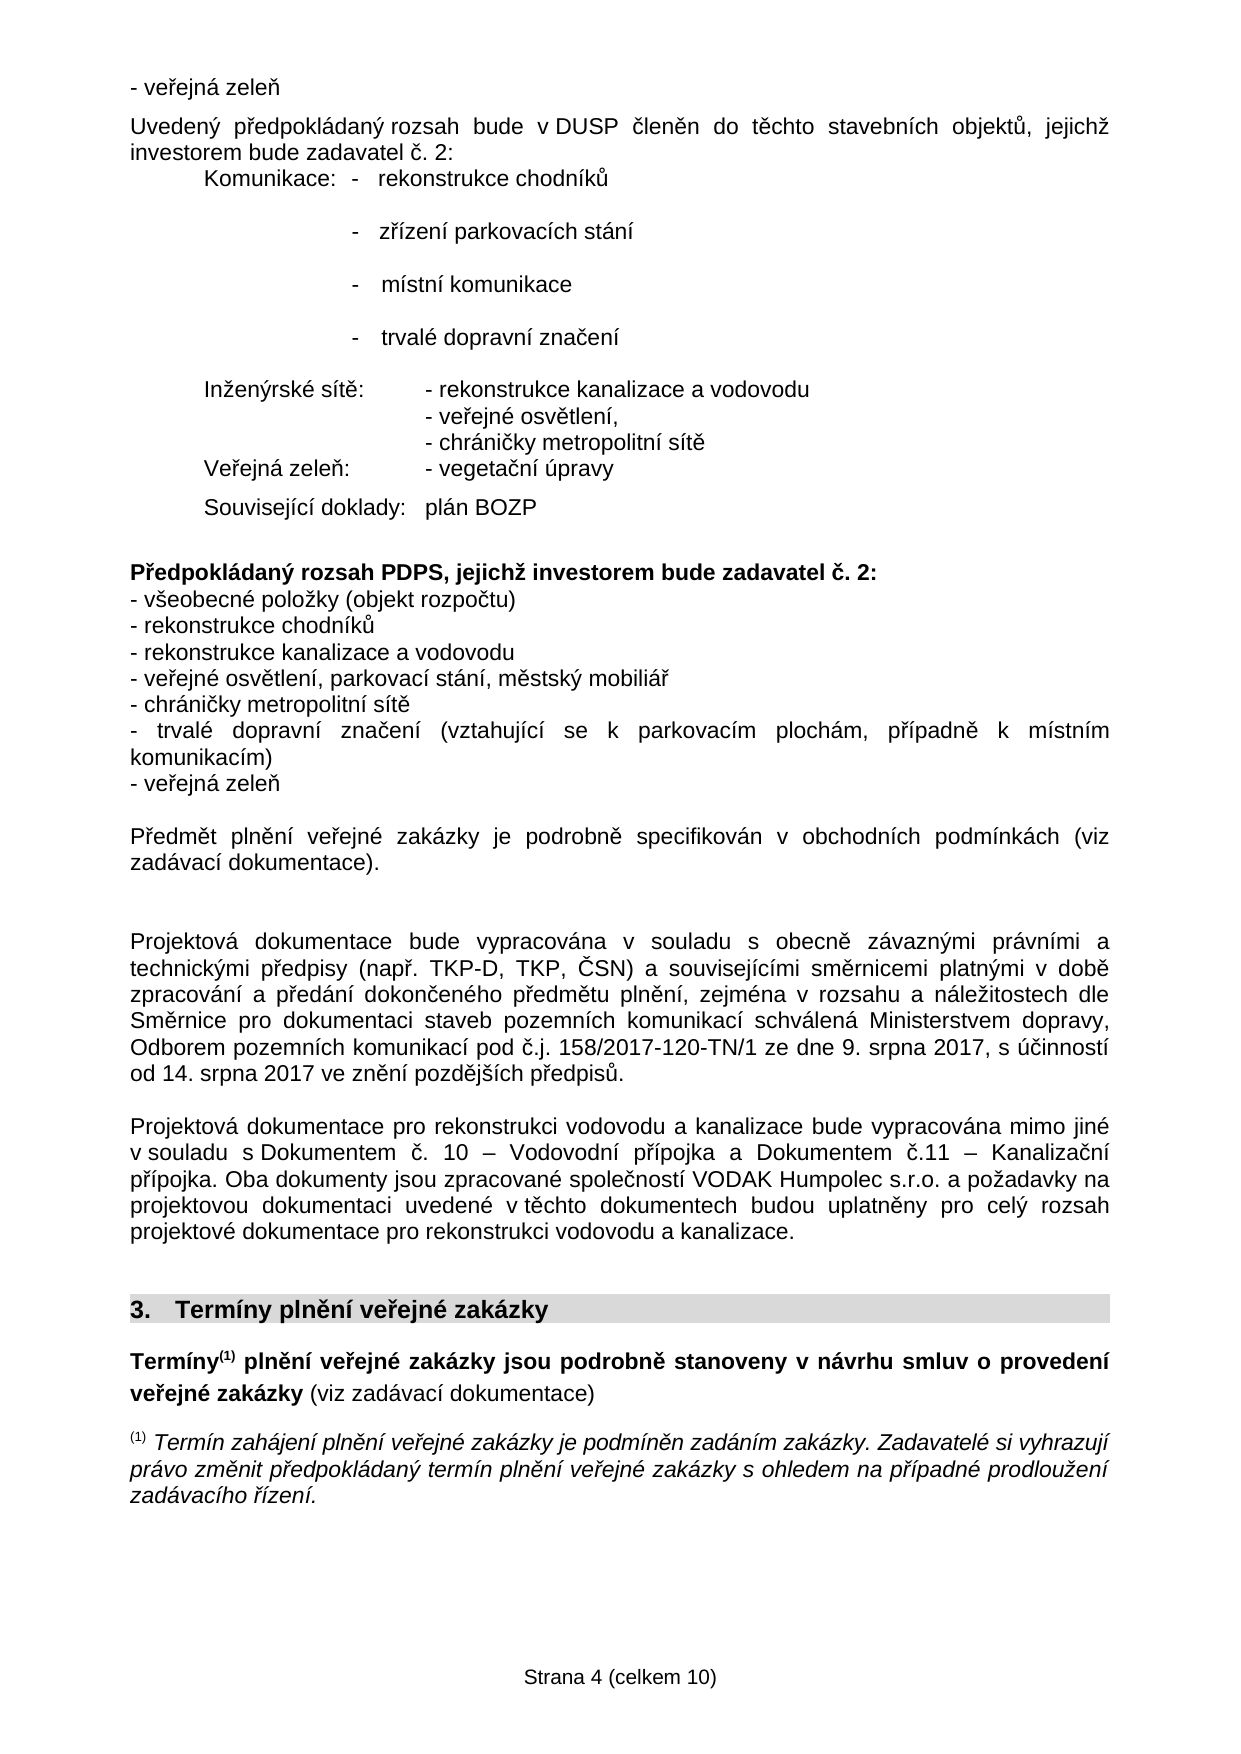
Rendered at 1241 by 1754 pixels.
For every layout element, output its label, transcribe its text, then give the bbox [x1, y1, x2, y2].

text Projektová dokumentace pro rekonstrukci vodovodu a kanalizace bude vypracována mimo jiné v souladu s Dokumentem č. 10 – Vodovodní přípojka a Dokumentem č.11 – Kanalizační přípojka. Oba dokumenty jsou zpracované společností VODAK Humpolec s.r.o. a požadavky na projektovou dokumentaci uvedené v těchto dokumentech budou uplatněny pro celý rozsah projektové dokumentace pro rekonstrukci vodovodu a kanalizace. [130, 1113, 1110, 1244]
text Veřejná zeleň: - vegetační úpravy [130, 455, 1110, 482]
text - veřejná zeleň [130, 74, 1110, 100]
text (1) Termín zahájení plnění veřejné zakázky je podmíněn zadáním zakázky. Zadavatelé si vyhrazují právo změnit předpokládaný termín plnění veřejné zakázky s ohledem na případné prodloužení zadávacího řízení. [130, 1429, 1110, 1508]
text - trvalé dopravní značení (vztahující se k parkovacím plochám, případně k místním komunikacím) [130, 717, 1110, 770]
list zřízení parkovacích stání [351, 218, 1110, 244]
text - rekonstrukce kanalizace a vodovodu [130, 638, 1110, 665]
text Předpokládaný rozsah PDPS, jejichž investorem bude zadavatel č. 2: [130, 559, 1110, 586]
text - chráničky metropolitní sítě [351, 429, 1110, 455]
list místní komunikace [351, 271, 1110, 297]
list trvalé dopravní značení [351, 323, 1110, 350]
text - chráničky metropolitní sítě [130, 691, 1110, 717]
text - veřejné osvětlení, parkovací stání, městský mobiliář [130, 665, 1110, 691]
text Termíny(1) plnění veřejné zakázky jsou podrobně stanoveny v návrhu smluv o provedení veřejné zakázky (viz zadávací dokumentace) [130, 1348, 1110, 1406]
text Uvedený předpokládaný rozsah bude v DUSP členěn do těchto stavebních objektů, jejichž investorem bude zadavatel č. 2: [130, 113, 1110, 165]
text - veřejné osvětlení, [351, 403, 1110, 429]
text - rekonstrukce chodníků [130, 612, 1110, 638]
text Související doklady: plán BOZP [130, 494, 1110, 521]
text - veřejná zeleň [130, 770, 1110, 797]
text - všeobecné položky (objekt rozpočtu) [130, 586, 1110, 612]
text Předmět plnění veřejné zakázky je podrobně specifikován v obchodních podmínkách (viz zadávací dokumentace). [130, 823, 1110, 876]
subtitle Termíny plnění veřejné zakázky [130, 1294, 1110, 1323]
text Komunikace: - rekonstrukce chodníků [130, 165, 1110, 192]
text Projektová dokumentace bude vypracována v souladu s obecně závaznými právními a technickými předpisy (např. TKP-D, TKP, ČSN) a souvisejícími směrnicemi platnými v době zpracování a předání dokončeného předmětu plnění, zejména v rozsahu a náležitostech dle Směrnice pro dokumentaci staveb pozemních komunikací schválená Ministerstvem dopravy, Odborem pozemních komunikací pod č.j. 158/2017-120-TN/1 ze dne 9. srpna 2017, s účinností od 14. srpna 2017 ve znění pozdějších předpisů. [130, 928, 1110, 1086]
text Inženýrské sítě: - rekonstrukce kanalizace a vodovodu [130, 376, 1110, 403]
